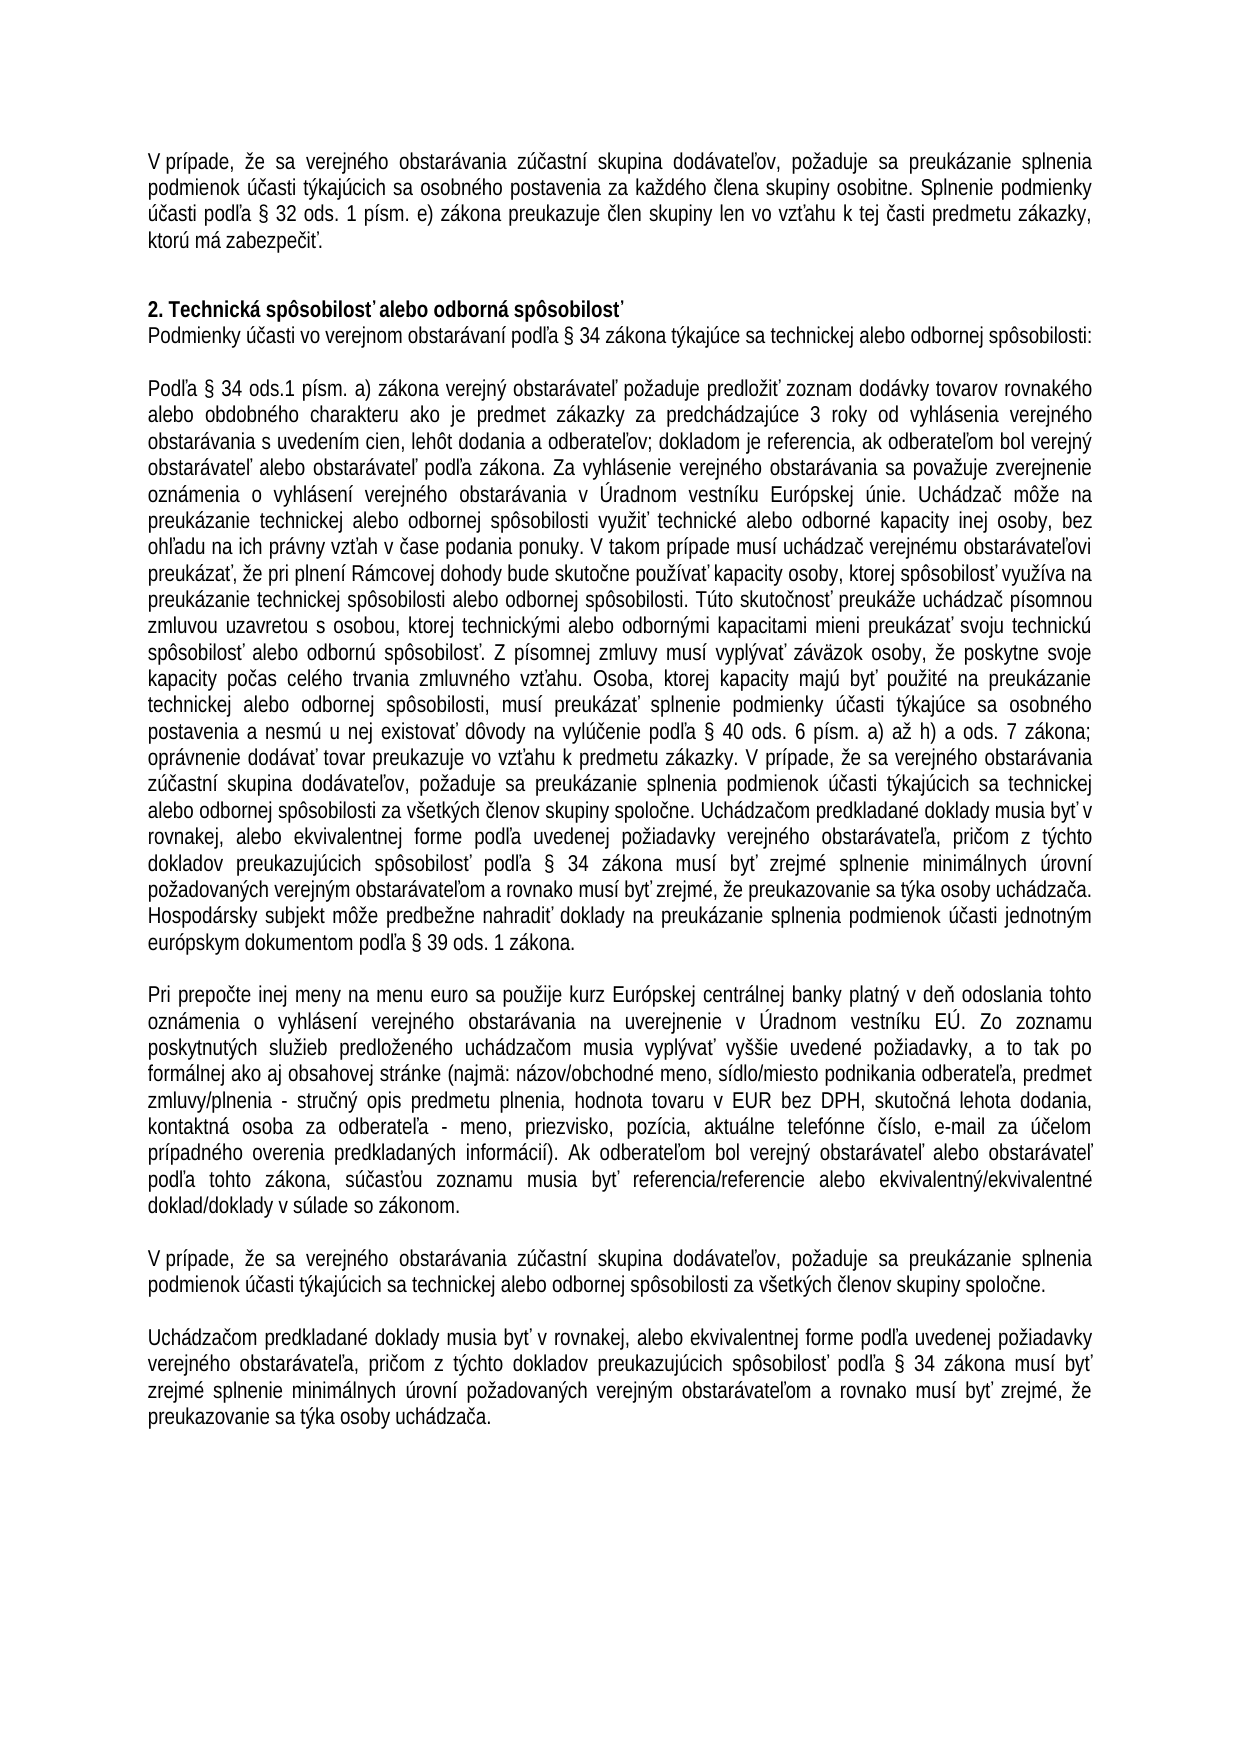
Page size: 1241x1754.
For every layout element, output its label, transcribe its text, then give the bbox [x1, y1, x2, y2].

text Uchádzačom predkladané doklady musia byť v rovnakej, alebo ekvivalentnej forme podľa uvedenej požiadavky verejného obstarávateľa, pričom z týchto dokladov preukazujúcich spôsobilosť podľa § 34 zákona musí byť zrejmé splnenie minimálnych úrovní požadovaných verejným obstarávateľom a rovnako musí byť zrejmé, že preukazovanie sa týka osoby uchádzača. [148, 1324, 1093, 1429]
text Podľa § 34 ods.1 písm. a) zákona verejný obstarávateľ požaduje predložiť zoznam dodávky tovarov rovnakého alebo obdobného charakteru ako je predmet zákazky za predchádzajúce 3 roky od vyhlásenia verejného obstarávania s uvedením cien, lehôt dodania a odberateľov; dokladom je referencia, ak odberateľom bol verejný obstarávateľ alebo obstarávateľ podľa zákona. Za vyhlásenie verejného obstarávania sa považuje zverejnenie oznámenia o vyhlásení verejného obstarávania v Úradnom vestníku Európskej únie. Uchádzač môže na preukázanie technickej alebo odbornej spôsobilosti využiť technické alebo odborné kapacity inej osoby, bez ohľadu na ich právny vzťah v čase podania ponuky. V takom prípade musí uchádzač verejnému obstarávateľovi preukázať, že pri plnení Rámcovej dohody bude skutočne používať kapacity osoby, ktorej spôsobilosť využíva na preukázanie technickej spôsobilosti alebo odbornej spôsobilosti. Túto skutočnosť preukáže uchádzač písomnou zmluvou uzavretou s osobou, ktorej technickými alebo odbornými kapacitami mieni preukázať svoju technickú spôsobilosť alebo odbornú spôsobilosť. Z písomnej zmluvy musí vyplývať záväzok osoby, že poskytne svoje kapacity počas celého trvania zmluvného vzťahu. Osoba, ktorej kapacity majú byť použité na preukázanie technickej alebo odbornej spôsobilosti, musí preukázať splnenie podmienky účasti týkajúce sa osobného postavenia a nesmú u nej existovať dôvody na vylúčenie podľa § 40 ods. 6 písm. a) až h) a ods. 7 zákona; oprávnenie dodávať tovar preukazuje vo vzťahu k predmetu zákazky. V prípade, že sa verejného obstarávania zúčastní skupina dodávateľov, požaduje sa preukázanie splnenia podmienok účasti týkajúcich sa technickej alebo odbornej spôsobilosti za všetkých členov skupiny spoločne. Uchádzačom predkladané doklady musia byť v rovnakej, alebo ekvivalentnej forme podľa uvedenej požiadavky verejného obstarávateľa, pričom z týchto dokladov preukazujúcich spôsobilosť podľa § 34 zákona musí byť zrejmé splnenie minimálnych úrovní požadovaných verejným obstarávateľom a rovnako musí byť zrejmé, že preukazovanie sa týka osoby uchádzača. Hospodársky subjekt môže predbežne nahradiť doklady na preukázanie splnenia podmienok účasti jednotným európskym dokumentom podľa § 39 ods. 1 zákona. [148, 375, 1093, 955]
text Pri prepočte inej meny na menu euro sa použije kurz Európskej centrálnej banky platný v deň odoslania tohto oznámenia o vyhlásení verejného obstarávania na uverejnenie v Úradnom vestníku EÚ. Zo zoznamu poskytnutých služieb predloženého uchádzačom musia vyplývať vyššie uvedené požiadavky, a to tak po formálnej ako aj obsahovej stránke (najmä: názov/obchodné meno, sídlo/miesto podnikania odberateľa, predmet zmluvy/plnenia - stručný opis predmetu plnenia, hodnota tovaru v EUR bez DPH, skutočná lehota dodania, kontaktná osoba za odberateľa - meno, priezvisko, pozícia, aktuálne telefónne číslo, e-mail za účelom prípadného overenia predkladaných informácií). Ak odberateľom bol verejný obstarávateľ alebo obstarávateľ podľa tohto zákona, súčasťou zoznamu musia byť referencia/referencie alebo ekvivalentný/ekvivalentné doklad/doklady v súlade so zákonom. [148, 981, 1093, 1218]
text V prípade, že sa verejného obstarávania zúčastní skupina dodávateľov, požaduje sa preukázanie splnenia podmienok účasti týkajúcich sa osobného postavenia za každého člena skupiny osobitne. Splnenie podmienky účasti podľa § 32 ods. 1 písm. e) zákona preukazuje člen skupiny len vo vzťahu k tej časti predmetu zákazky, ktorú má zabezpečiť. [148, 148, 1093, 253]
text Podmienky účasti vo verejnom obstarávaní podľa § 34 zákona týkajúce sa technickej alebo odbornej spôsobilosti: [148, 322, 1093, 349]
text 2. Technická spôsobilosť alebo odborná spôsobilosť [148, 296, 1093, 322]
text V prípade, že sa verejného obstarávania zúčastní skupina dodávateľov, požaduje sa preukázanie splnenia podmienok účasti týkajúcich sa technickej alebo odbornej spôsobilosti za všetkých členov skupiny spoločne. [148, 1218, 1093, 1297]
